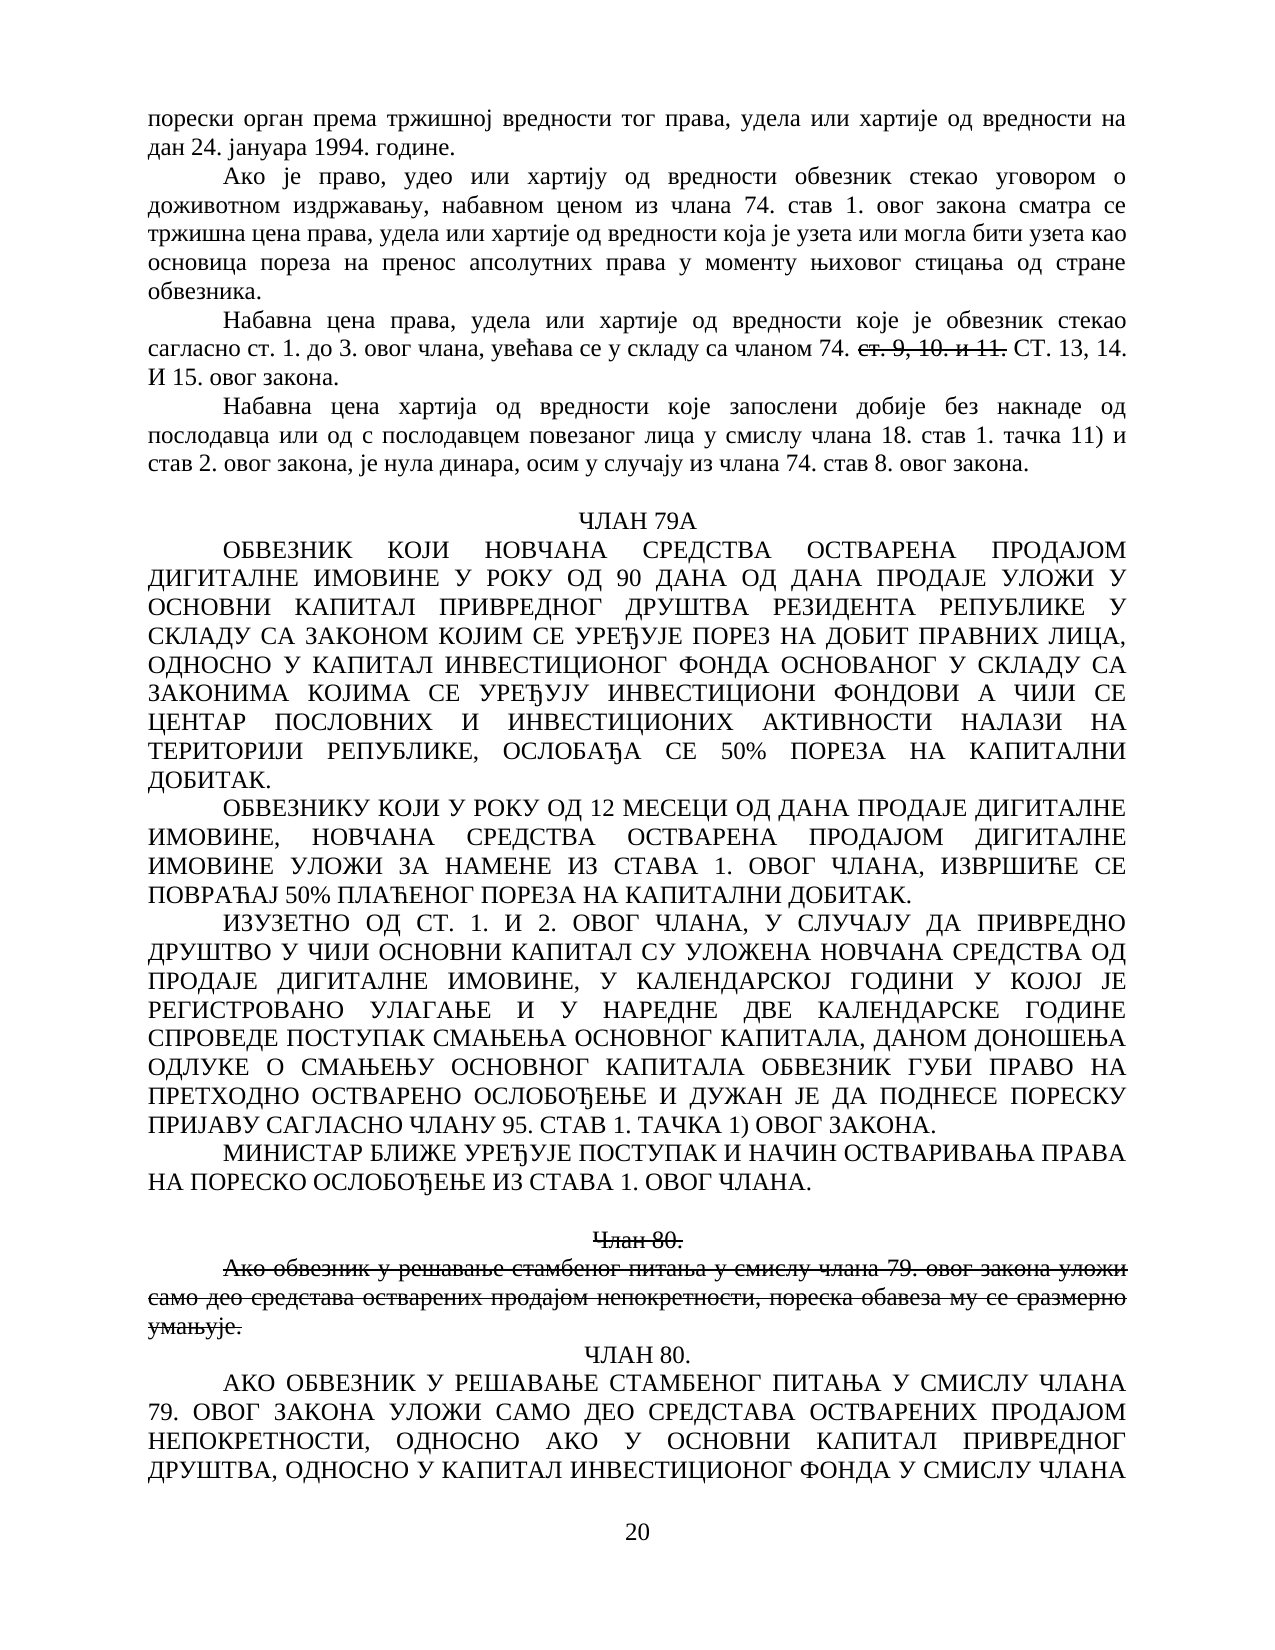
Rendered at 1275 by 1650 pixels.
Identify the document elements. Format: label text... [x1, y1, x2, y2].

text ЧЛАН 79А [148, 506, 1127, 535]
text Члан 80. [148, 1225, 1127, 1253]
text ОБВЕЗНИК КОЈИ НОВЧАНА СРЕДСТВА ОСТВАРЕНА ПРОДАЈОМ ДИГИТАЛНЕ ИМОВИНЕ У РОКУ ОД 90 ДАНА ОД ДАНА ПРОДАЈЕ УЛОЖИ У ОСНОВНИ КАПИТАЛ ПРИВРЕДНОГ ДРУШТВА РЕЗИДЕНТА РЕПУБЛИКЕ У СКЛАДУ СА ЗАКОНОМ КОЈИМ СЕ УРЕЂУЈЕ ПОРЕЗ НА ДОБИТ ПРАВНИХ ЛИЦА, ОДНОСНО У КАПИТАЛ ИНВЕСТИЦИОНОГ ФОНДА ОСНОВАНОГ У СКЛАДУ СА ЗАКОНИМА КОЈИМА СЕ УРЕЂУЈУ ИНВЕСТИЦИОНИ ФОНДОВИ А ЧИЈИ СЕ ЦЕНТАР ПОСЛОВНИХ И ИНВЕСТИЦИОНИХ АКТИВНОСТИ НАЛАЗИ НА ТЕРИТОРИЈИ РЕПУБЛИКЕ, ОСЛОБАЂА СЕ 50% ПОРЕЗА НА КАПИТАЛНИ ДОБИТАК. [148, 535, 1127, 793]
text ЧЛАН 80. [148, 1340, 1127, 1368]
text Набавна цена права, удела или хартије од вредности које је обвезник стекао сагласно ст. 1. до 3. овог члана, увећава се у складу са чланом 74. ст. 9, 10. и 11. СТ. 13, 14. И 15. овог закона. [148, 305, 1127, 391]
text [148, 1368, 1127, 1483]
text Ако обвезник у решавање стамбеног питања у смислу члана 79. овог закона уложи само део средстава остварених продајом непокретности, пореска обавеза му се сразмерно умањује. [148, 1253, 1127, 1298]
text Ако је право, удео или хартију од вредности обвезник стекао уговором о доживотном издржавању, набавном ценом из члана 74. став 1. овог закона сматра се тржишна цена права, удела или хартије од вредности која је узета или могла бити узета као основица пореза на пренос апсолутних права у моменту њиховог стицања од стране обвезника. [148, 161, 1127, 305]
text Набавна цена хартија од вредности које запослени добије без накнаде од послодавца или од с послодавцем повезаног лица у смислу члана 18. став 1. тачка 11) и став 2. овог закона, је нула динара, осим у случају из члана 74. став 8. овог закона. [148, 391, 1127, 477]
text МИНИСТАР БЛИЖЕ УРЕЂУЈЕ ПОСТУПАК И НАЧИН ОСТВАРИВАЊА ПРАВА НА ПОРЕСКО ОСЛОБОЂЕЊЕ ИЗ СТАВА 1. ОВОГ ЧЛАНА. [148, 1138, 1127, 1196]
text ИЗУЗЕТНО ОД СТ. 1. И 2. ОВОГ ЧЛАНА, У СЛУЧАЈУ ДА ПРИВРЕДНО ДРУШТВО У ЧИЈИ ОСНОВНИ КАПИТАЛ СУ УЛОЖЕНА НОВЧАНА СРЕДСТВА ОД ПРОДАЈЕ ДИГИТАЛНЕ ИМОВИНЕ, У КАЛЕНДАРСКОЈ ГОДИНИ У КОЈОЈ ЈЕ РЕГИСТРОВАНО УЛАГАЊЕ И У НАРЕДНЕ ДВЕ КАЛЕНДАРСКЕ ГОДИНЕ СПРОВЕДЕ ПОСТУПАК СМАЊЕЊА ОСНОВНОГ КАПИТАЛА, ДАНОМ ДОНОШЕЊА ОДЛУКЕ О СМАЊЕЊУ ОСНОВНОГ КАПИТАЛА ОБВЕЗНИК ГУБИ ПРАВО НА ПРЕТХОДНО ОСТВАРЕНО ОСЛОБОЂЕЊЕ И ДУЖАН ЈЕ ДА ПОДНЕСЕ ПОРЕСКУ ПРИЈАВУ САГЛАСНО ЧЛАНУ 95. СТАВ 1. ТАЧКА 1) ОВОГ ЗАКОНА. [148, 908, 1127, 1138]
text Ако обвезник у решавање стамбеног питања у смислу члана 79. овог закона уложи само део средстава остварених продајом непокретности, пореска обавеза му се сразмерно умањује. [148, 1299, 1127, 1340]
text ОБВЕЗНИКУ КОЈИ У РОКУ ОД 12 МЕСЕЦИ ОД ДАНА ПРОДАЈЕ ДИГИТАЛНЕ ИМОВИНЕ, НОВЧАНА СРЕДСТВА ОСТВАРЕНА ПРОДАЈОМ ДИГИТАЛНЕ ИМОВИНЕ УЛОЖИ ЗА НАМЕНЕ ИЗ СТАВА 1. ОВОГ ЧЛАНА, ИЗВРШИЋЕ СЕ ПОВРАЋАЈ 50% ПЛАЋЕНОГ ПОРЕЗА НА КАПИТАЛНИ ДОБИТАК. [148, 793, 1127, 908]
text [148, 103, 1127, 161]
